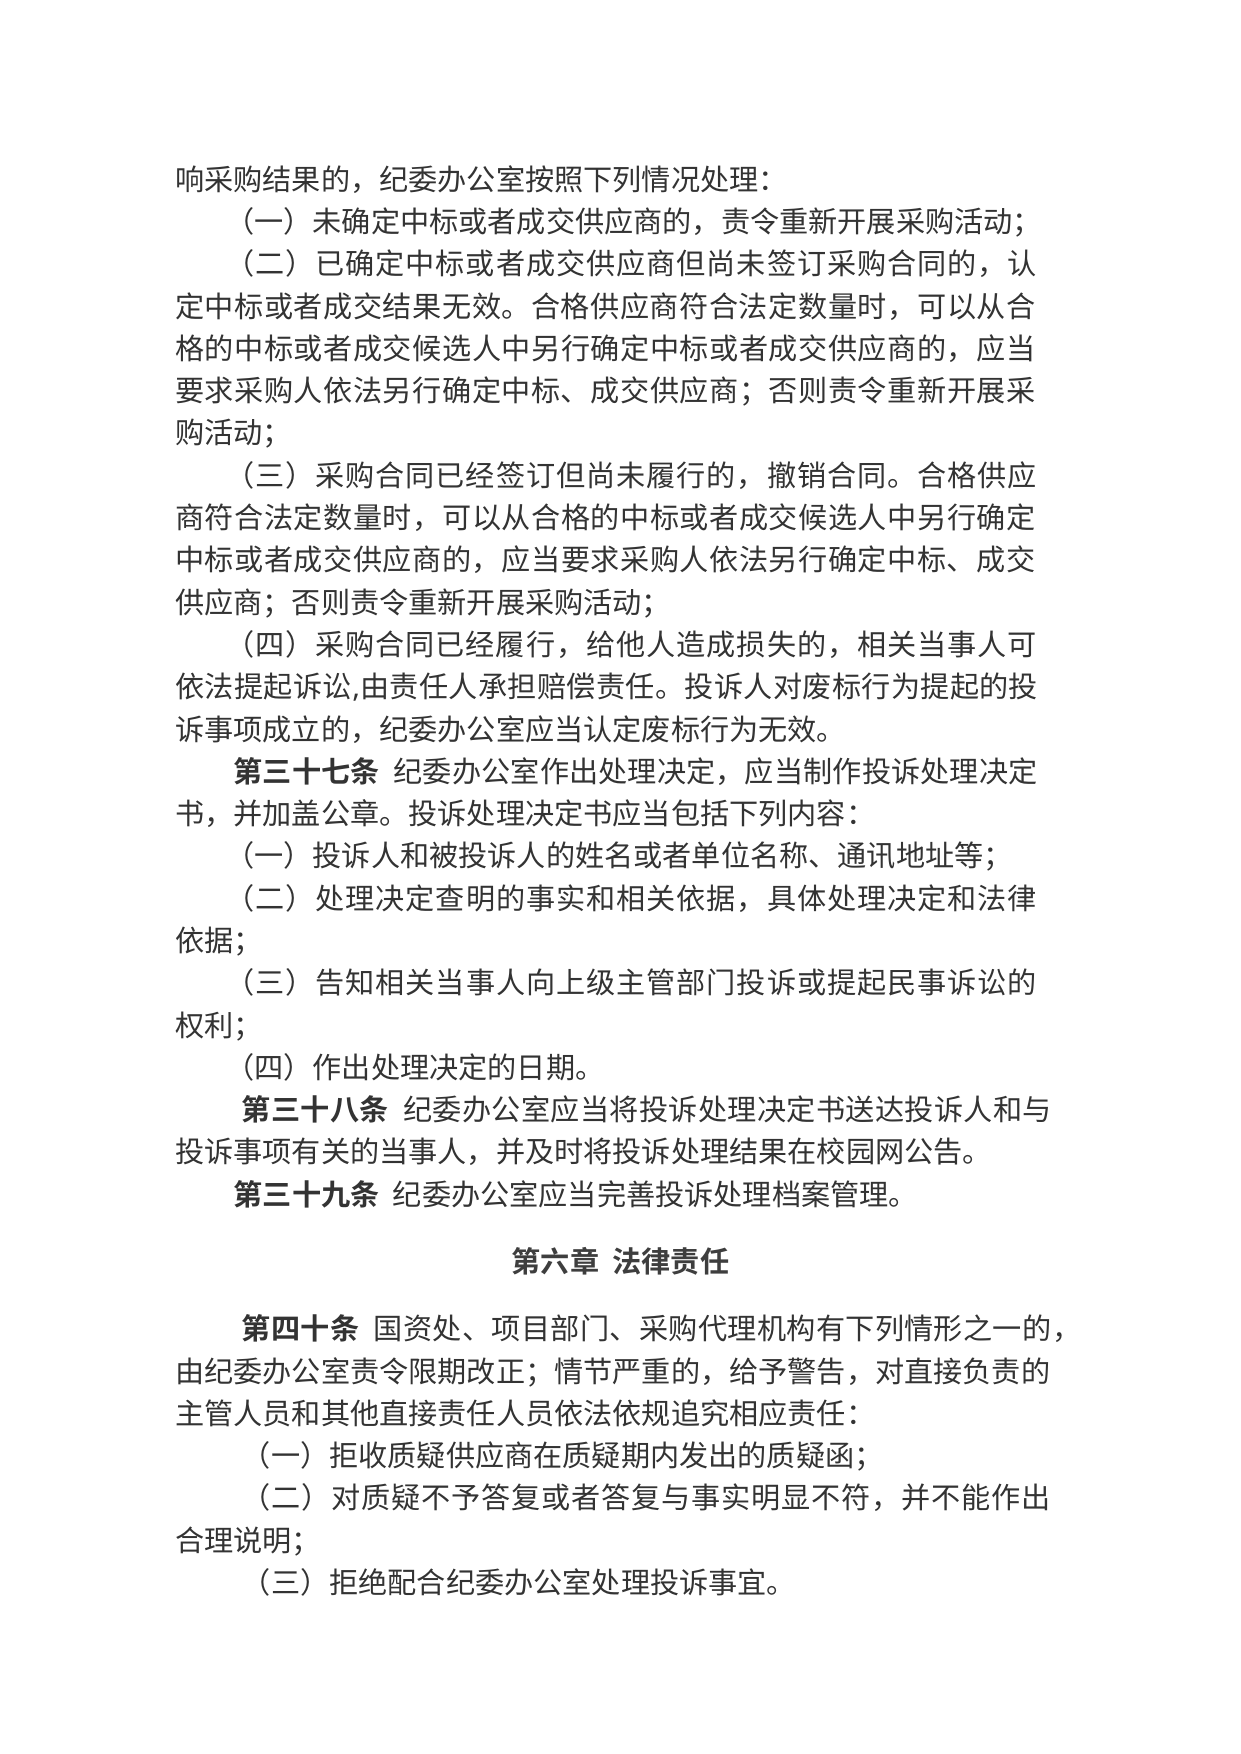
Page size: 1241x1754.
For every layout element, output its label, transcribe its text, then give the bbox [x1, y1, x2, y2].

text （一）未确定中标或者成交供应商的，责令重新开展采购活动； [175, 198, 1038, 241]
text （四）作出处理决定的日期。 [175, 1044, 1038, 1087]
text 第六章 法律责任 [175, 1239, 1065, 1281]
text 第三十七条 纪委办公室作出处理决定，应当制作投诉处理决定书，并加盖公章。投诉处理决定书应当包括下列内容： [175, 748, 1038, 833]
text （二）已确定中标或者成交供应商但尚未签订采购合同的，认定中标或者成交结果无效。合格供应商符合法定数量时，可以从合格的中标或者成交候选人中另行确定中标或者成交供应商的，应当要求采购人依法另行确定中标、成交供应商；否则责令重新开展采购活动； [175, 241, 1038, 452]
text 第三十八条 纪委办公室应当将投诉处理决定书送达投诉人和与投诉事项有关的当事人，并及时将投诉处理结果在校园网公告。 [175, 1087, 1052, 1171]
text （一）拒收质疑供应商在质疑期内发出的质疑函； [175, 1433, 1052, 1475]
text （三）告知相关当事人向上级主管部门投诉或提起民事诉讼的权利； [175, 960, 1038, 1044]
text 第三十九条 纪委办公室应当完善投诉处理档案管理。 [175, 1171, 1065, 1214]
text （三）拒绝配合纪委办公室处理投诉事宜。 [175, 1560, 1052, 1602]
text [175, 156, 1038, 198]
text （三）采购合同已经签订但尚未履行的，撤销合同。合格供应商符合法定数量时，可以从合格的中标或者成交候选人中另行确定中标或者成交供应商的，应当要求采购人依法另行确定中标、成交供应商；否则责令重新开展采购活动； [175, 452, 1038, 621]
text （一）投诉人和被投诉人的姓名或者单位名称、通讯地址等； [175, 833, 1038, 875]
text 第四十条 国资处、项目部门、采购代理机构有下列情形之一的，由纪委办公室责令限期改正；情节严重的，给予警告，对直接负责的主管人员和其他直接责任人员依法依规追究相应责任： [175, 1306, 1052, 1433]
text （二）对质疑不予答复或者答复与事实明显不符，并不能作出合理说明； [175, 1475, 1052, 1560]
text （四）采购合同已经履行，给他人造成损失的，相关当事人可依法提起诉讼,由责任人承担赔偿责任。投诉人对废标行为提起的投诉事项成立的，纪委办公室应当认定废标行为无效。 [175, 621, 1038, 748]
text （二）处理决定查明的事实和相关依据，具体处理决定和法律依据； [175, 875, 1038, 960]
